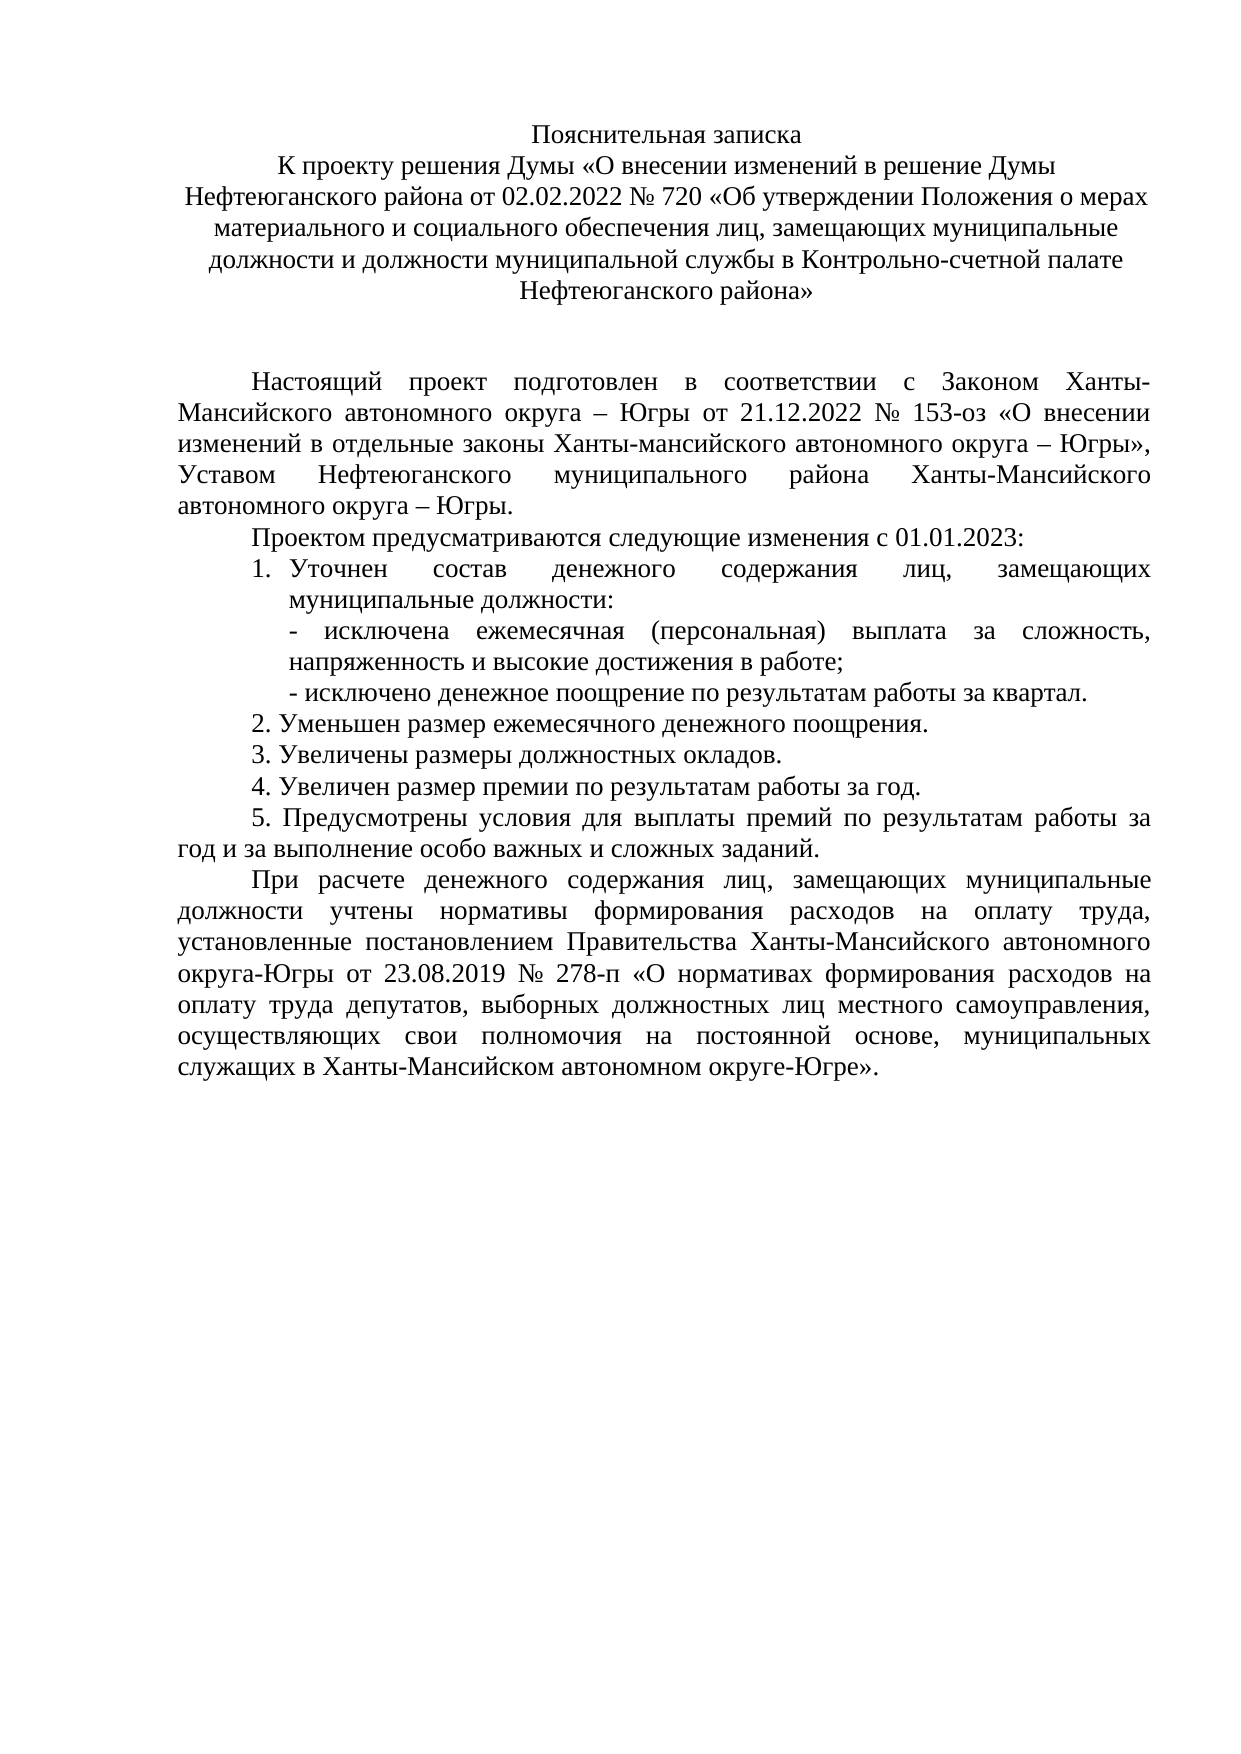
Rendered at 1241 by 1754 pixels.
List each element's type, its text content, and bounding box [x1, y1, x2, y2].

text 2. Уменьшен размер ежемесячного денежного поощрения. [177, 707, 1152, 739]
text Настоящий проект подготовлен в соответствии с Законом Ханты-Мансийского автономного округа – Югры от 21.12.2022 № 153-оз «О внесении изменений в отдельные законы Ханты-мансийского автономного округа – Югры», Уставом Нефтеюганского муниципального района Ханты-Мансийского автономного округа – Югры. [177, 365, 1152, 521]
list Уточнен состав денежного содержания лиц, замещающих муниципальные должности: [251, 552, 1152, 614]
text 5. Предусмотрены условия для выплаты премий по результатам работы за год и за выполнение особо важных и сложных заданий. [177, 801, 1152, 863]
text Проектом предусматриваются следующие изменения с 01.01.2023: [177, 521, 1152, 552]
text К проекту решения Думы «О внесении изменений в решение Думы Нефтеюганского района от 02.02.2022 № 720 «Об утверждении Положения о мерах материального и социального обеспечения лиц, замещающих муниципальные должности и должности муниципальной службы в Контрольно-счетной палате Нефтеюганского района» [181, 149, 1152, 305]
text Пояснительная записка [181, 118, 1152, 149]
text 3. Увеличены размеры должностных окладов. [177, 739, 1152, 770]
list - исключено денежное поощрение по результатам работы за квартал. [288, 676, 1152, 707]
text 4. Увеличен размер премии по результатам работы за год. [177, 770, 1152, 801]
list - исключена ежемесячная (персональная) выплата за сложность, напряженность и высокие достижения в работе; [288, 614, 1152, 676]
text При расчете денежного содержания лиц, замещающих муниципальные должности учтены нормативы формирования расходов на оплату труда, установленные постановлением Правительства Ханты-Мансийского автономного округа-Югры от 23.08.2019 № 278-п «О нормативах формирования расходов на оплату труда депутатов, выборных должностных лиц местного самоуправления, осуществляющих свои полномочия на постоянной основе, муниципальных служащих в Ханты-Мансийском автономном округе-Югре». [177, 863, 1152, 1081]
